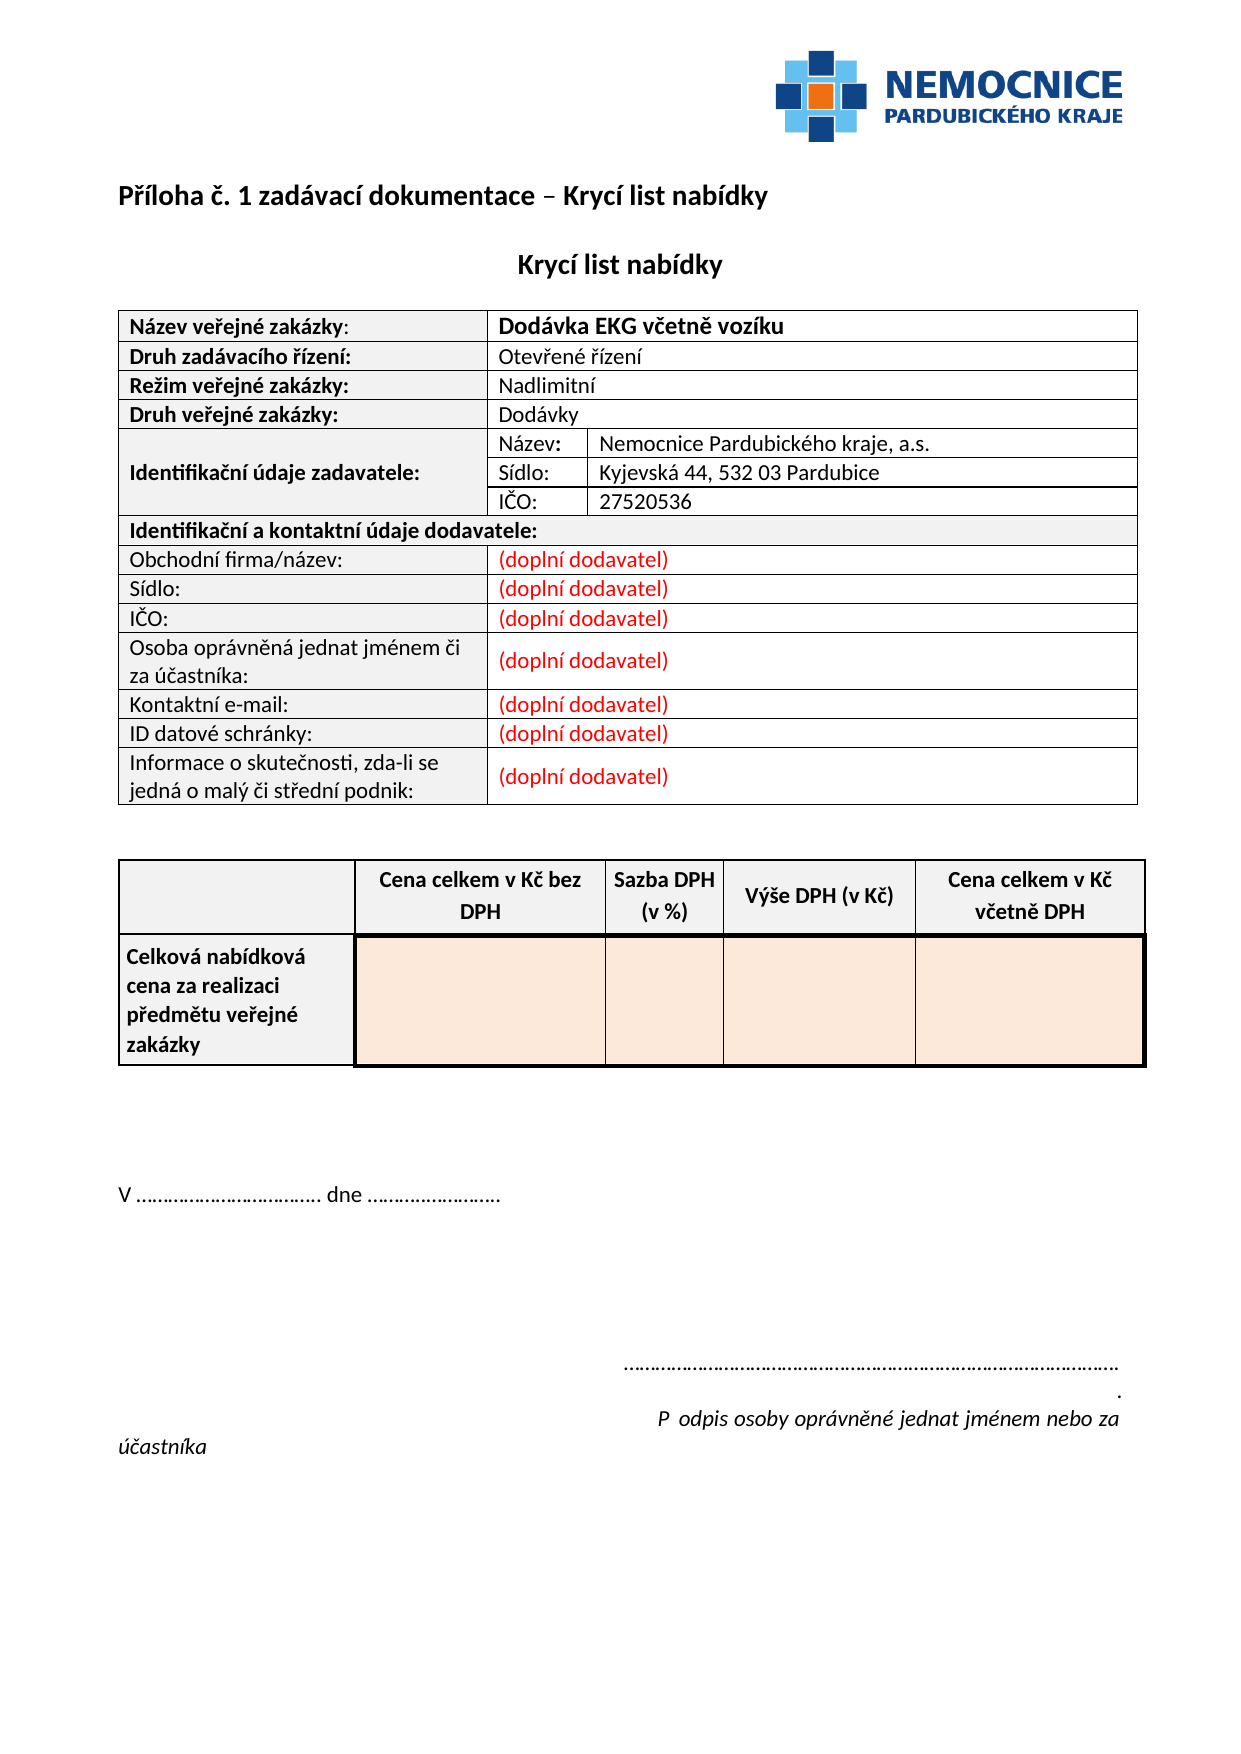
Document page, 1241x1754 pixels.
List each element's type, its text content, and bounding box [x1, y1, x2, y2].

table_cell (doplní dodavatel) [488, 748, 1137, 804]
table_header Cena celkem v Kč bez DPH [356, 861, 605, 933]
table_header Cena celkem v Kč včetně DPH [916, 861, 1144, 933]
text V …………………………….. dne ………..………….. [118, 1180, 1122, 1208]
table_cell (doplní dodavatel) [488, 719, 1137, 747]
table_cell (doplní dodavatel) [488, 633, 1137, 689]
table_cell [606, 938, 723, 1063]
table_cell Nadlimitní [488, 371, 1137, 399]
table_cell Obchodní firma/název: [119, 546, 487, 573]
table_cell Druh veřejné zakázky: [119, 400, 487, 428]
table_cell [357, 938, 605, 1063]
table_cell [724, 938, 915, 1063]
table_header Dodávka EKG včetně vozíku [488, 311, 1137, 341]
table_cell (doplní dodavatel) [488, 604, 1137, 632]
text Podpis osoby oprávněné jednat jménem nebo za účastníka [118, 1404, 1122, 1460]
table_cell 27520536 [588, 488, 1137, 515]
table_cell Kontaktní e-mail: [119, 690, 487, 718]
picture [774, 49, 1123, 143]
table_header Sazba DPH (v %) [606, 861, 723, 933]
table_header Výše DPH (v Kč) [724, 861, 915, 933]
text Příloha č. 1 zadávací dokumentace – Krycí list nabídky [118, 177, 1122, 213]
table_cell Dodávky [488, 400, 1137, 428]
table_cell Identifikační a kontaktní údaje dodavatele: [119, 516, 1137, 544]
table_cell Režim veřejné zakázky: [119, 371, 487, 399]
table_cell Nemocnice Pardubického kraje, a.s. [588, 429, 1137, 457]
table_cell Otevřené řízení [488, 342, 1137, 370]
table_cell Druh zadávacího řízení: [119, 342, 487, 370]
table_cell (doplní dodavatel) [488, 546, 1137, 573]
table_cell ID datové schránky: [119, 719, 487, 747]
table_cell Kyjevská 44, 532 03 Pardubice [588, 458, 1137, 486]
table_cell Sídlo: [488, 458, 587, 486]
table_cell Celková nabídková cena za realizaci předmětu veřejné zakázky [120, 935, 353, 1063]
table_cell Osoba oprávněná jednat jménem či za účastníka: [119, 633, 487, 689]
table_header Název veřejné zakázky: [119, 311, 487, 341]
table_header [120, 861, 354, 933]
table_cell Identifikační údaje zadavatele: [119, 429, 487, 515]
table_cell [916, 938, 1142, 1063]
table_cell (doplní dodavatel) [488, 575, 1137, 603]
table_cell Sídlo: [119, 575, 487, 603]
text ………………………………………………………………………………….. [118, 1348, 1122, 1404]
table_cell IČO: [119, 604, 487, 632]
table_cell Informace o skutečnosti, zda-li se jedná o malý či střední podnik: [119, 748, 487, 804]
table_cell (doplní dodavatel) [488, 690, 1137, 718]
table_cell Název: [488, 429, 587, 457]
table_cell IČO: [488, 488, 587, 515]
text Krycí list nabídky [118, 246, 1122, 281]
